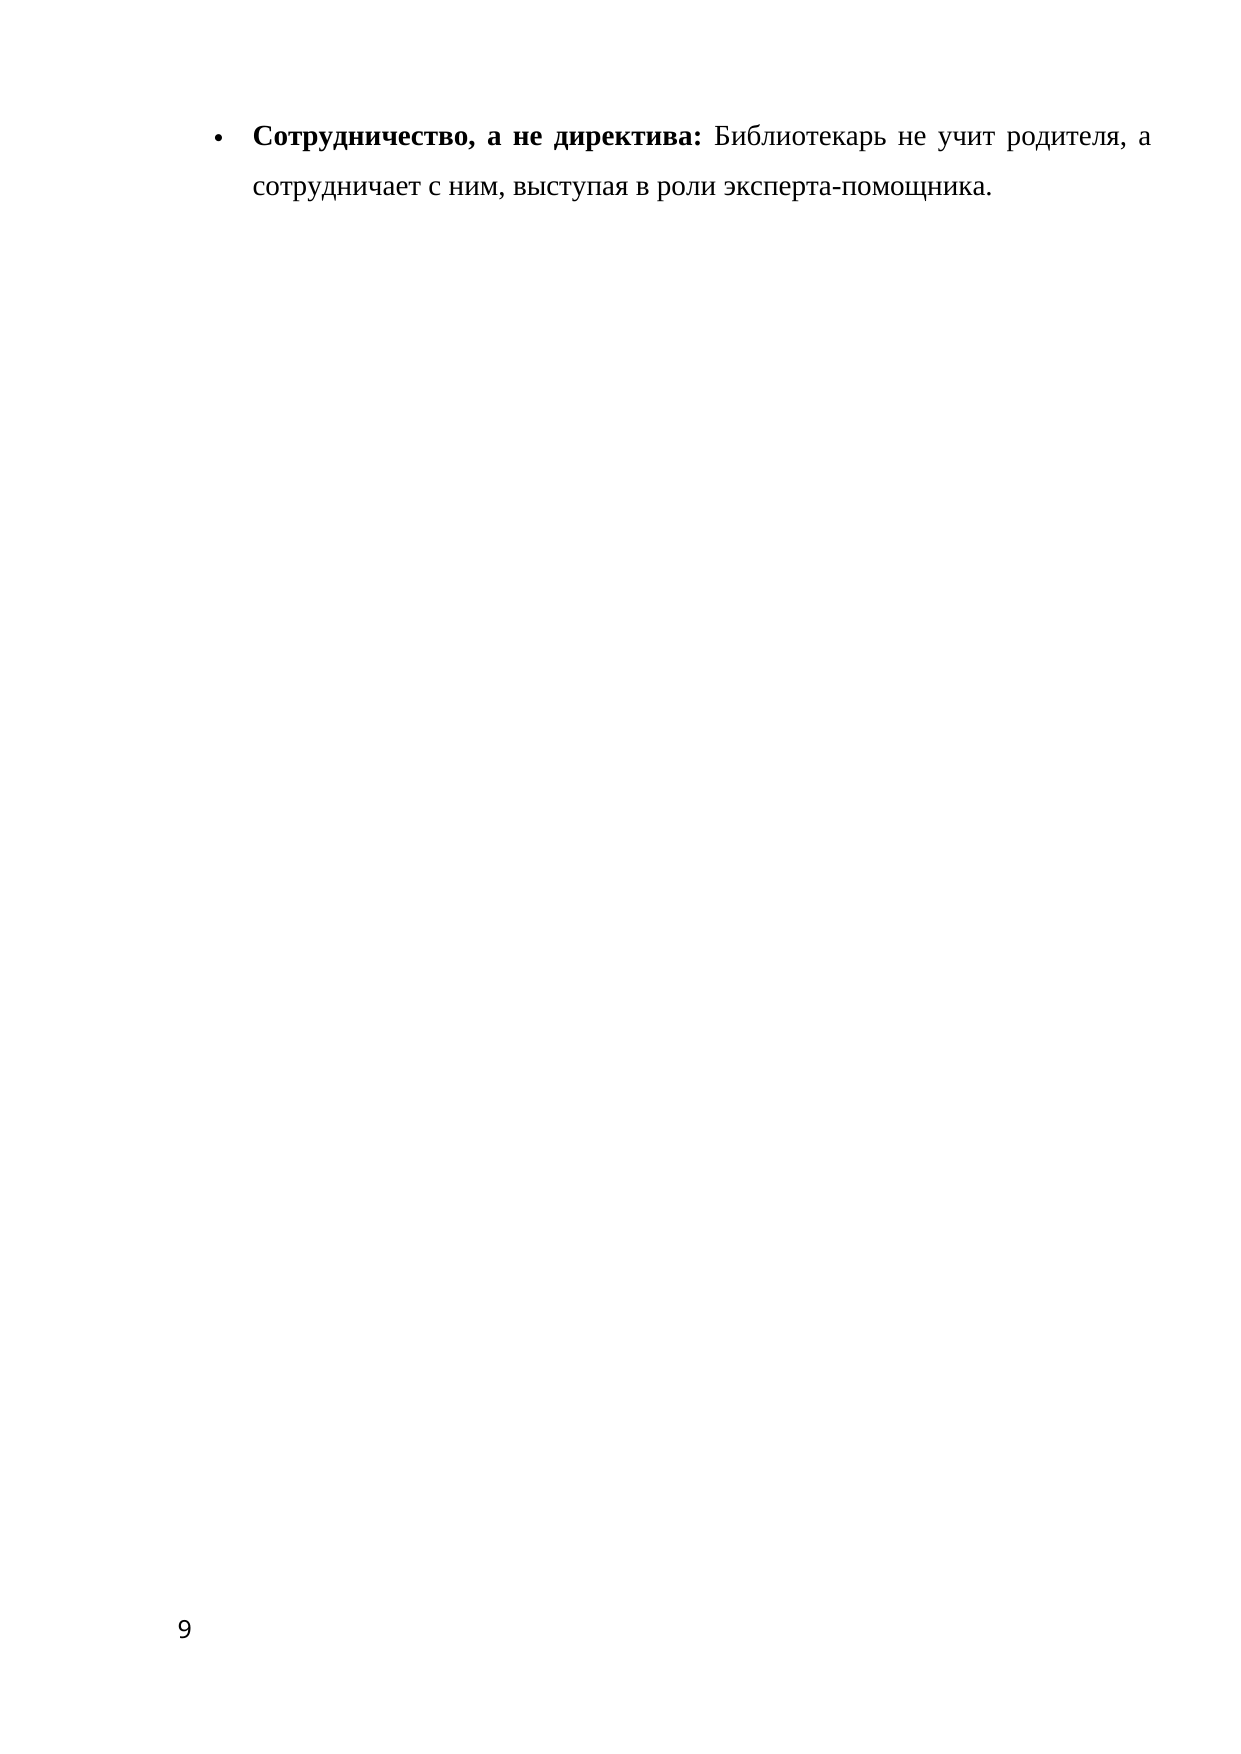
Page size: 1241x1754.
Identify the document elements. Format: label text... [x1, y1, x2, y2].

list Сотрудничество, а не директива: Библиотекарь не учит родителя, а сотрудничает с ним, выступая в роли эксперта-помощника. [215, 118, 1152, 202]
